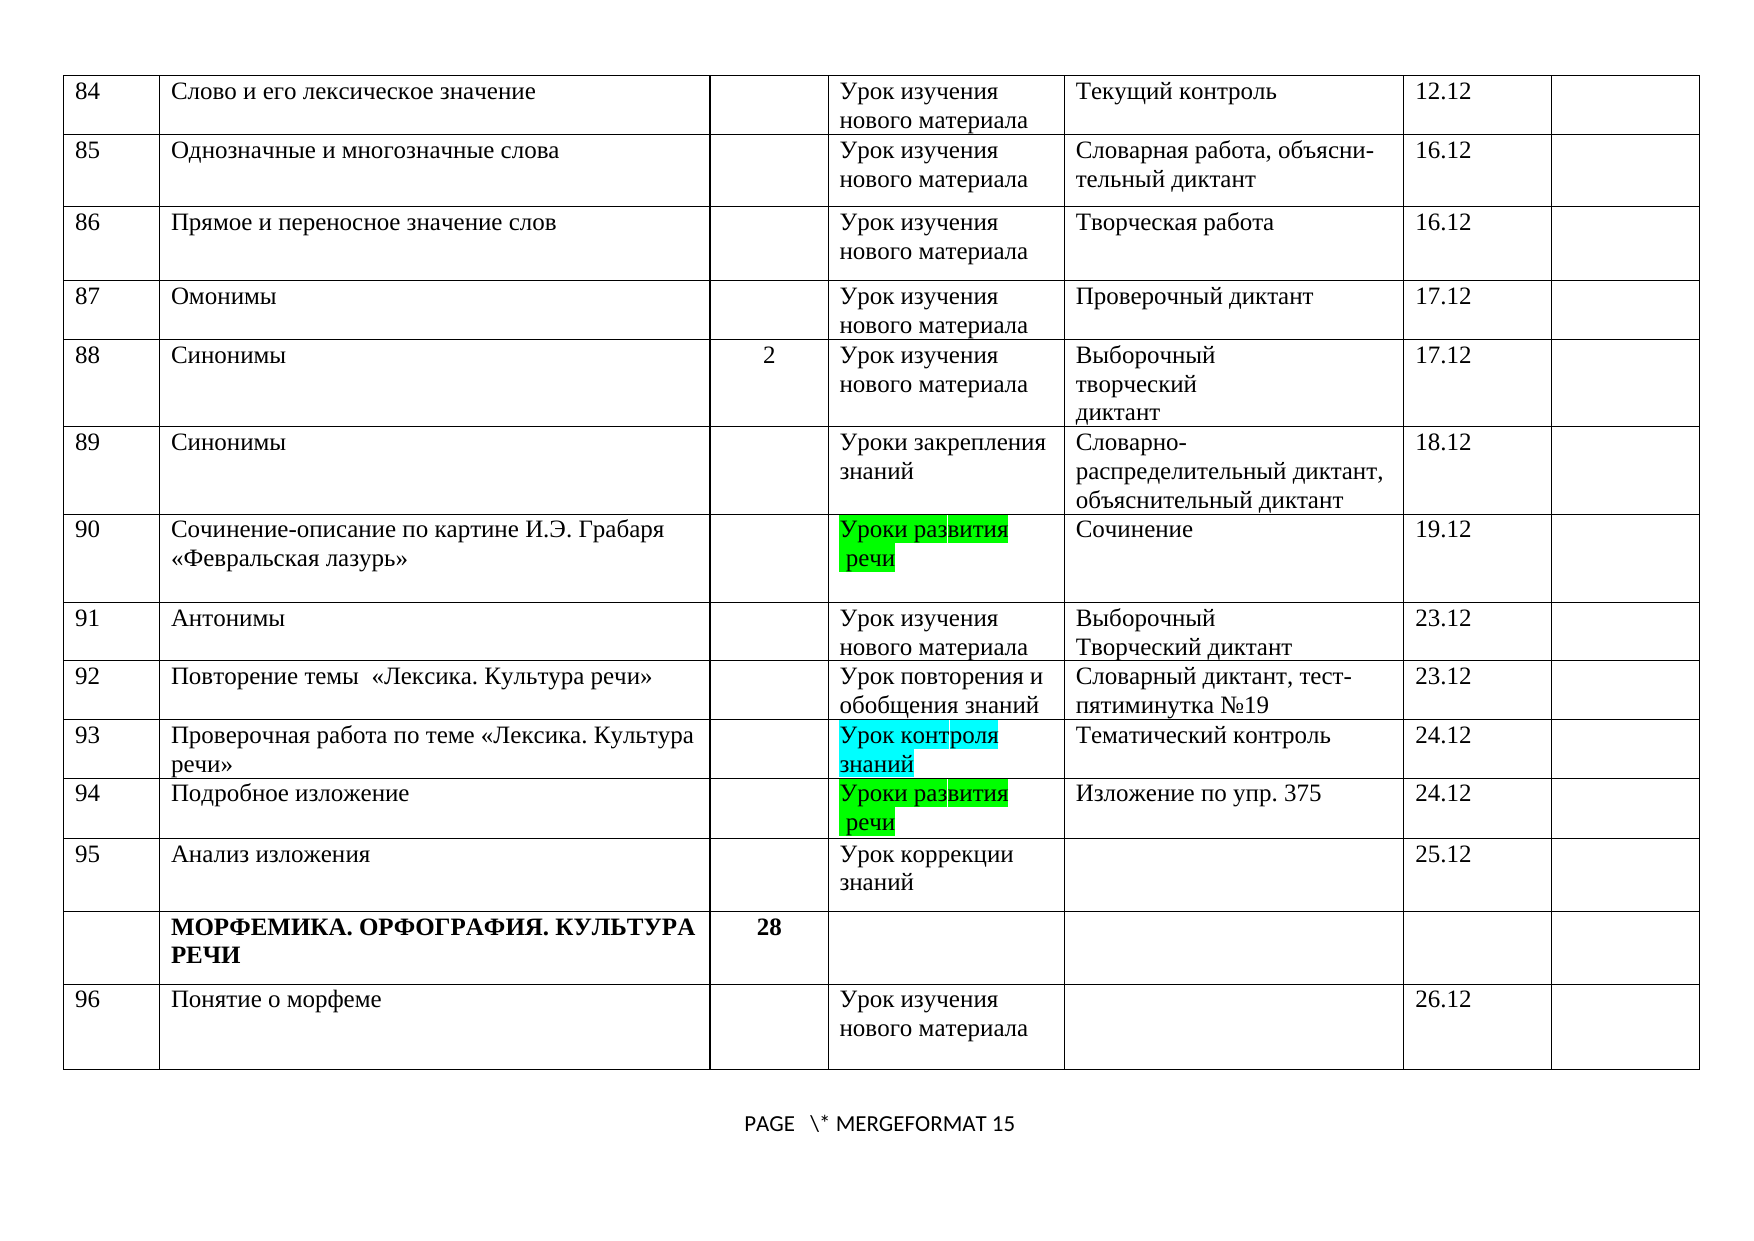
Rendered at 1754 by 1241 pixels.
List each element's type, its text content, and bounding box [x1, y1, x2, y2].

table_cell [711, 985, 828, 1069]
table_cell [711, 603, 828, 660]
table_cell [1552, 912, 1699, 983]
table_cell [711, 135, 828, 206]
table_cell 89 [64, 427, 159, 513]
table_cell [1552, 76, 1699, 134]
table_cell МОРФЕМИКА. ОРФОГРАФИЯ. КУЛЬТУРА РЕЧИ [160, 912, 709, 983]
table_cell [1552, 135, 1699, 206]
table_cell Антонимы [160, 603, 709, 660]
table_cell [1552, 779, 1699, 838]
table_cell 19.12 [1404, 515, 1551, 602]
table_cell [711, 427, 828, 513]
table_cell [1065, 985, 1403, 1069]
table_cell [829, 912, 1064, 983]
table_cell Повторение темы «Лексика. Культура речи» [160, 661, 709, 719]
table_cell Проверочный диктант [1065, 281, 1403, 339]
table_cell Изложение по упр. 375 [1065, 779, 1403, 838]
table_cell [1552, 340, 1699, 426]
table_cell Омонимы [160, 281, 709, 339]
table_cell 16.12 [1404, 135, 1551, 206]
table_cell Однозначные и многозначные слова [160, 135, 709, 206]
table_cell [1552, 661, 1699, 719]
table_cell 12.12 [1404, 76, 1551, 134]
table_cell Творческая работа [1065, 207, 1403, 280]
table_cell [64, 912, 159, 983]
table_cell 26.12 [1404, 985, 1551, 1069]
table_cell Синонимы [160, 427, 709, 513]
table_cell Слово и его лексическое значение [160, 76, 709, 134]
table_cell 17.12 [1404, 340, 1551, 426]
table_cell 92 [64, 661, 159, 719]
table_cell [1552, 281, 1699, 339]
table_cell 17.12 [1404, 281, 1551, 339]
table_cell Уроки развития речи [829, 779, 1064, 838]
table_cell [1552, 985, 1699, 1069]
table_cell [1552, 207, 1699, 280]
table_cell 90 [64, 515, 159, 602]
table_cell Сочинение [1065, 515, 1403, 602]
table_cell Выборочный Творческий диктант [1065, 603, 1403, 660]
table_cell Урок изучения нового материала [829, 135, 1064, 206]
table_cell [711, 720, 828, 777]
table_cell Синонимы [160, 340, 709, 426]
table_cell Текущий контроль [1065, 76, 1403, 134]
table_cell 88 [64, 340, 159, 426]
table_cell [1552, 427, 1699, 513]
table_cell Уроки развития речи [829, 515, 1064, 602]
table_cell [829, 985, 1064, 1069]
table_cell [1552, 515, 1699, 602]
table_cell Выборочный творческий диктант [1065, 340, 1403, 426]
table_cell 96 [64, 985, 159, 1069]
table_cell 95 [64, 839, 159, 911]
table_cell [1552, 720, 1699, 777]
table_cell Словарная работа, объяснительный диктант [1065, 135, 1403, 206]
table_cell 28 [711, 912, 828, 983]
table_cell [711, 661, 828, 719]
table_cell [1065, 912, 1403, 983]
table_cell Урок изучения нового материала [829, 603, 1064, 660]
table_cell 93 [64, 720, 159, 777]
table_cell [711, 515, 828, 602]
table_cell [711, 281, 828, 339]
table_cell [711, 207, 828, 280]
table_cell [711, 76, 828, 134]
table_cell 18.12 [1404, 427, 1551, 513]
table_cell Прямое и переносное значение слов [160, 207, 709, 280]
table_cell Урок изучения нового материала [829, 340, 1064, 426]
table_cell Словарно-распределительный диктант, объяснительный диктант [1065, 427, 1403, 513]
table_cell [1065, 839, 1403, 911]
table_cell 25.12 [1404, 839, 1551, 911]
table_cell Понятие о морфеме [160, 985, 709, 1069]
table_cell 16.12 [1404, 207, 1551, 280]
table_cell Урок повторения и обобщения знаний [829, 661, 1064, 719]
table_cell Словарный диктант, тест-пятиминутка №19 [1065, 661, 1403, 719]
table_cell Урок коррекции знаний [829, 839, 1064, 911]
table_cell 86 [64, 207, 159, 280]
table_cell 23.12 [1404, 603, 1551, 660]
table_cell Тематический контроль [1065, 720, 1403, 777]
table_cell Урок изучения нового материала [829, 281, 1064, 339]
table_cell Проверочная работа по теме «Лексика. Культура речи» [160, 720, 709, 777]
table_cell Анализ изложения [160, 839, 709, 911]
table_cell [711, 839, 828, 911]
table_cell [1552, 839, 1699, 911]
table_cell Уроки закрепления знаний [829, 427, 1064, 513]
table_cell 94 [64, 779, 159, 838]
table_cell 87 [64, 281, 159, 339]
table_cell 2 [711, 340, 828, 426]
table_cell 24.12 [1404, 779, 1551, 838]
table_cell [1404, 912, 1551, 983]
table_cell Урок контроля знаний [914, 720, 1064, 777]
table_cell Урок изучения нового материала [829, 207, 1064, 280]
table_cell 23.12 [1404, 661, 1551, 719]
table_cell 84 [64, 76, 159, 134]
table_cell Подробное изложение [160, 779, 709, 838]
table_cell Урок изучения нового материала [829, 76, 1064, 134]
table_cell [711, 779, 828, 838]
table_cell [1552, 603, 1699, 660]
table_cell 91 [64, 603, 159, 660]
table_cell 24.12 [1404, 720, 1551, 777]
table_cell 85 [64, 135, 159, 206]
table_cell Сочинение-описание по картине И.Э. Грабаря «Февральская лазурь» [160, 515, 709, 602]
